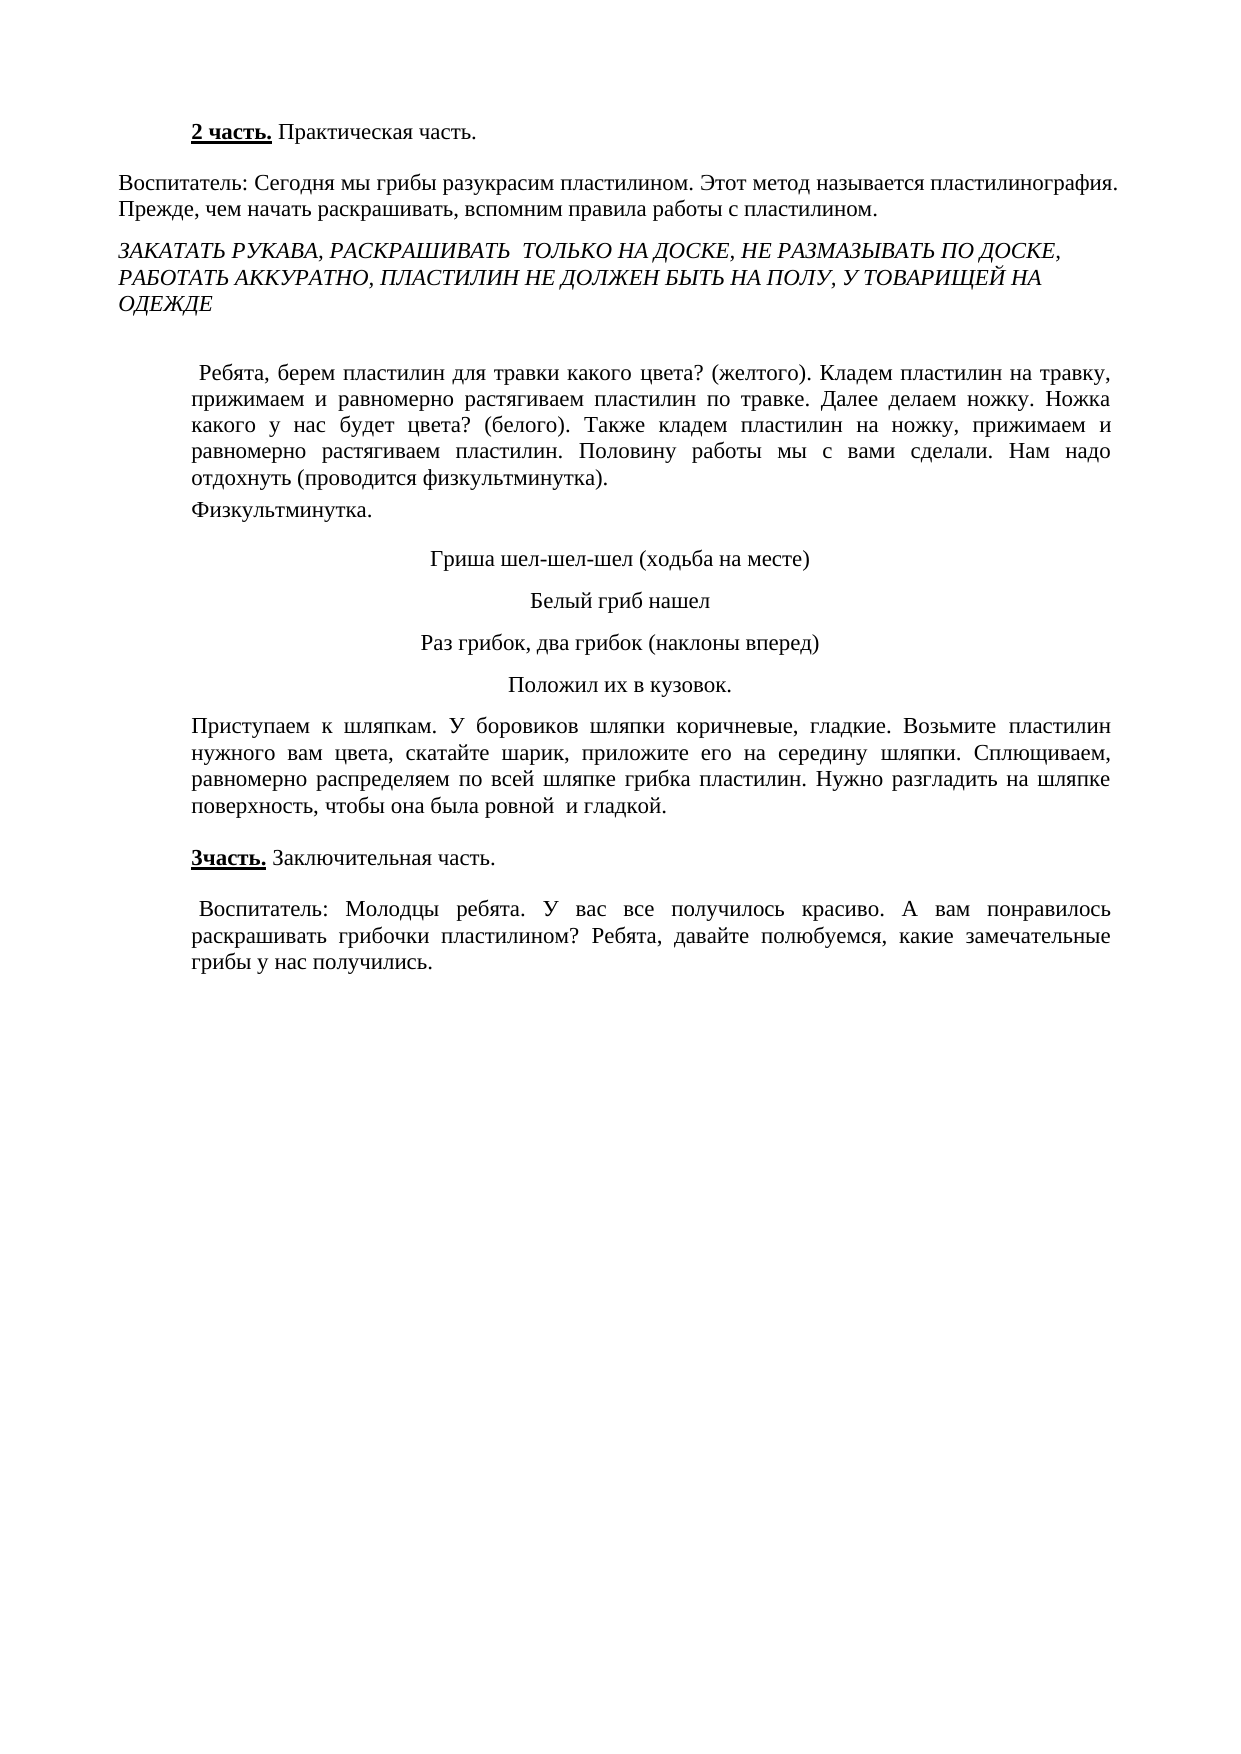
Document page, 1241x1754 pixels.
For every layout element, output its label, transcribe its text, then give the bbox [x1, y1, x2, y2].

text 2 часть. Практическая часть. [191, 118, 1122, 144]
text Белый гриб нашел [118, 587, 1122, 613]
text 3часть. Заключительная часть. [191, 844, 1122, 871]
text Ребята, берем пластилин для травки какого цвета? (желтого). Кладем пластилин на травку, прижимаем и равномерно растягиваем пластилин по травке. Далее делаем ножку. Ножка какого у нас будет цвета? (белого). Также кладем пластилин на ножку, прижимаем и равномерно растягиваем пластилин. Половину работы мы с вами сделали. Нам надо отдохнуть (проводится физкультминутка). [191, 358, 1111, 490]
text Гриша шел-шел-шел (ходьба на месте) [118, 545, 1122, 571]
text Воспитатель: Сегодня мы грибы разукрасим пластилином. Этот метод называется пластилинография. Прежде, чем начать раскрашивать, вспомним правила работы с пластилином. [118, 169, 1122, 222]
text Раз грибок, два грибок (наклоны вперед) [118, 629, 1122, 655]
text Положил их в кузовок. [118, 671, 1122, 697]
text Физкультминутка. [191, 490, 1122, 524]
text Воспитатель: Молодцы ребята. У вас все получилось красиво. А вам понравилось раскрашивать грибочки пластилином? Ребята, давайте полюбуемся, какие замечательные грибы у нас получились. [191, 896, 1111, 974]
text ЗАКАТАТЬ РУКАВА, РАСКРАШИВАТЬ ТОЛЬКО НА ДОСКЕ, НЕ РАЗМАЗЫВАТЬ ПО ДОСКЕ, РАБОТАТЬ АККУРАТНО, ПЛАСТИЛИН НЕ ДОЛЖЕН БЫТЬ НА ПОЛУ, У ТОВАРИЩЕЙ НА ОДЕЖДЕ [118, 237, 1122, 317]
text Приступаем к шляпкам. У боровиков шляпки коричневые, гладкие. Возьмите пластилин нужного вам цвета, скатайте шарик, приложите его на середину шляпки. Сплющиваем, равномерно распределяем по всей шляпке грибка пластилин. Нужно разгладить на шляпке поверхность, чтобы она была ровной и гладкой. [191, 713, 1111, 818]
